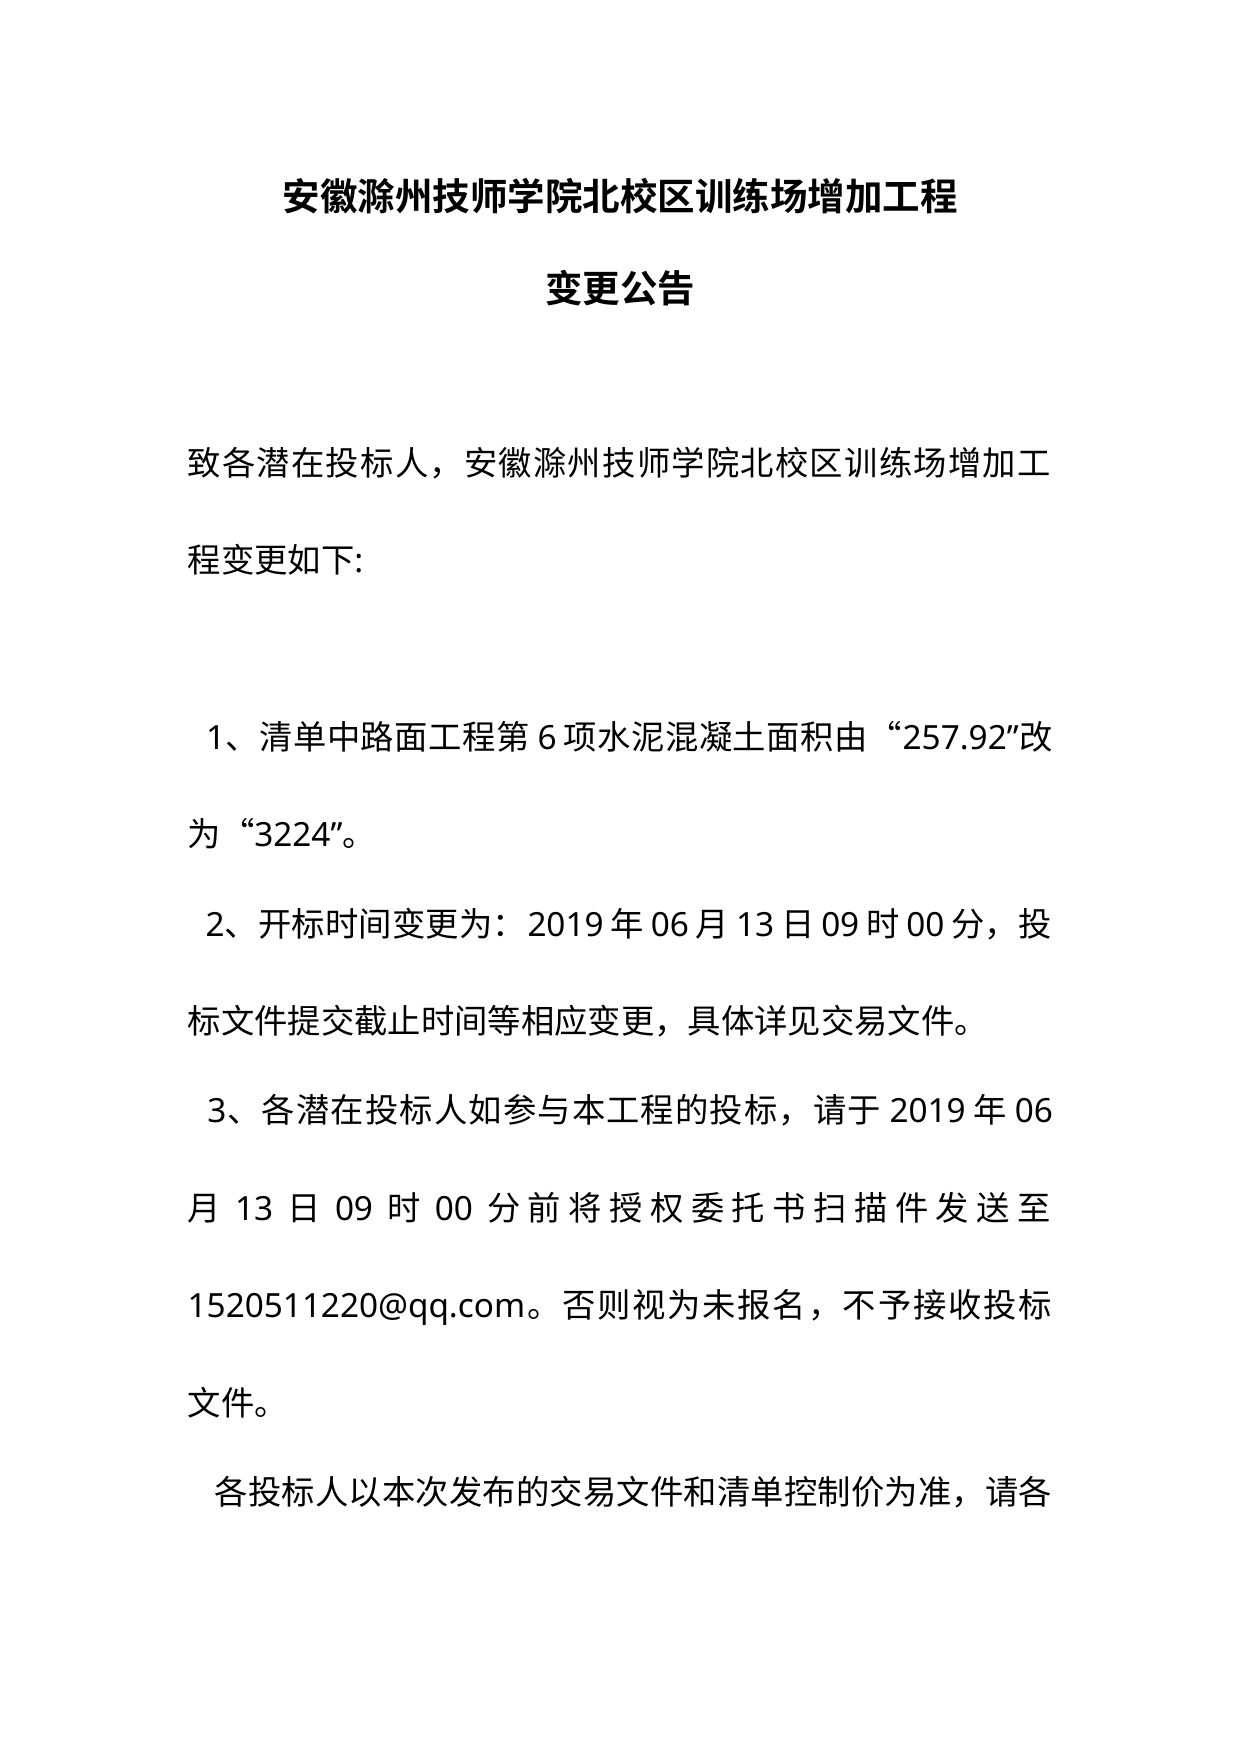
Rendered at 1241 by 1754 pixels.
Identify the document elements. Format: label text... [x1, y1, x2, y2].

text 1、清单中路面工程第6项水泥混凝土面积由“257.92”改为“3224”。 [187, 702, 1053, 865]
text 3、各潜在投标人如参与本工程的投标，请于2019年06月13日09时00分前将授权委托书扫描件发送至1520511220@qq.com。否则视为未报名，不予接收投标文件。 [187, 1076, 1053, 1433]
text 2、开标时间变更为：2019年06月13日09时00分，投标文件提交截止时间等相应变更，具体详见交易文件。 [187, 889, 1053, 1052]
text 致各潜在投标人，安徽滁州技师学院北校区训练场增加工程变更如下: [187, 428, 1053, 591]
text 安徽滁州技师学院北校区训练场增加工程 [187, 162, 1053, 227]
text 变更公告 [187, 254, 1053, 319]
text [187, 1457, 1053, 1522]
